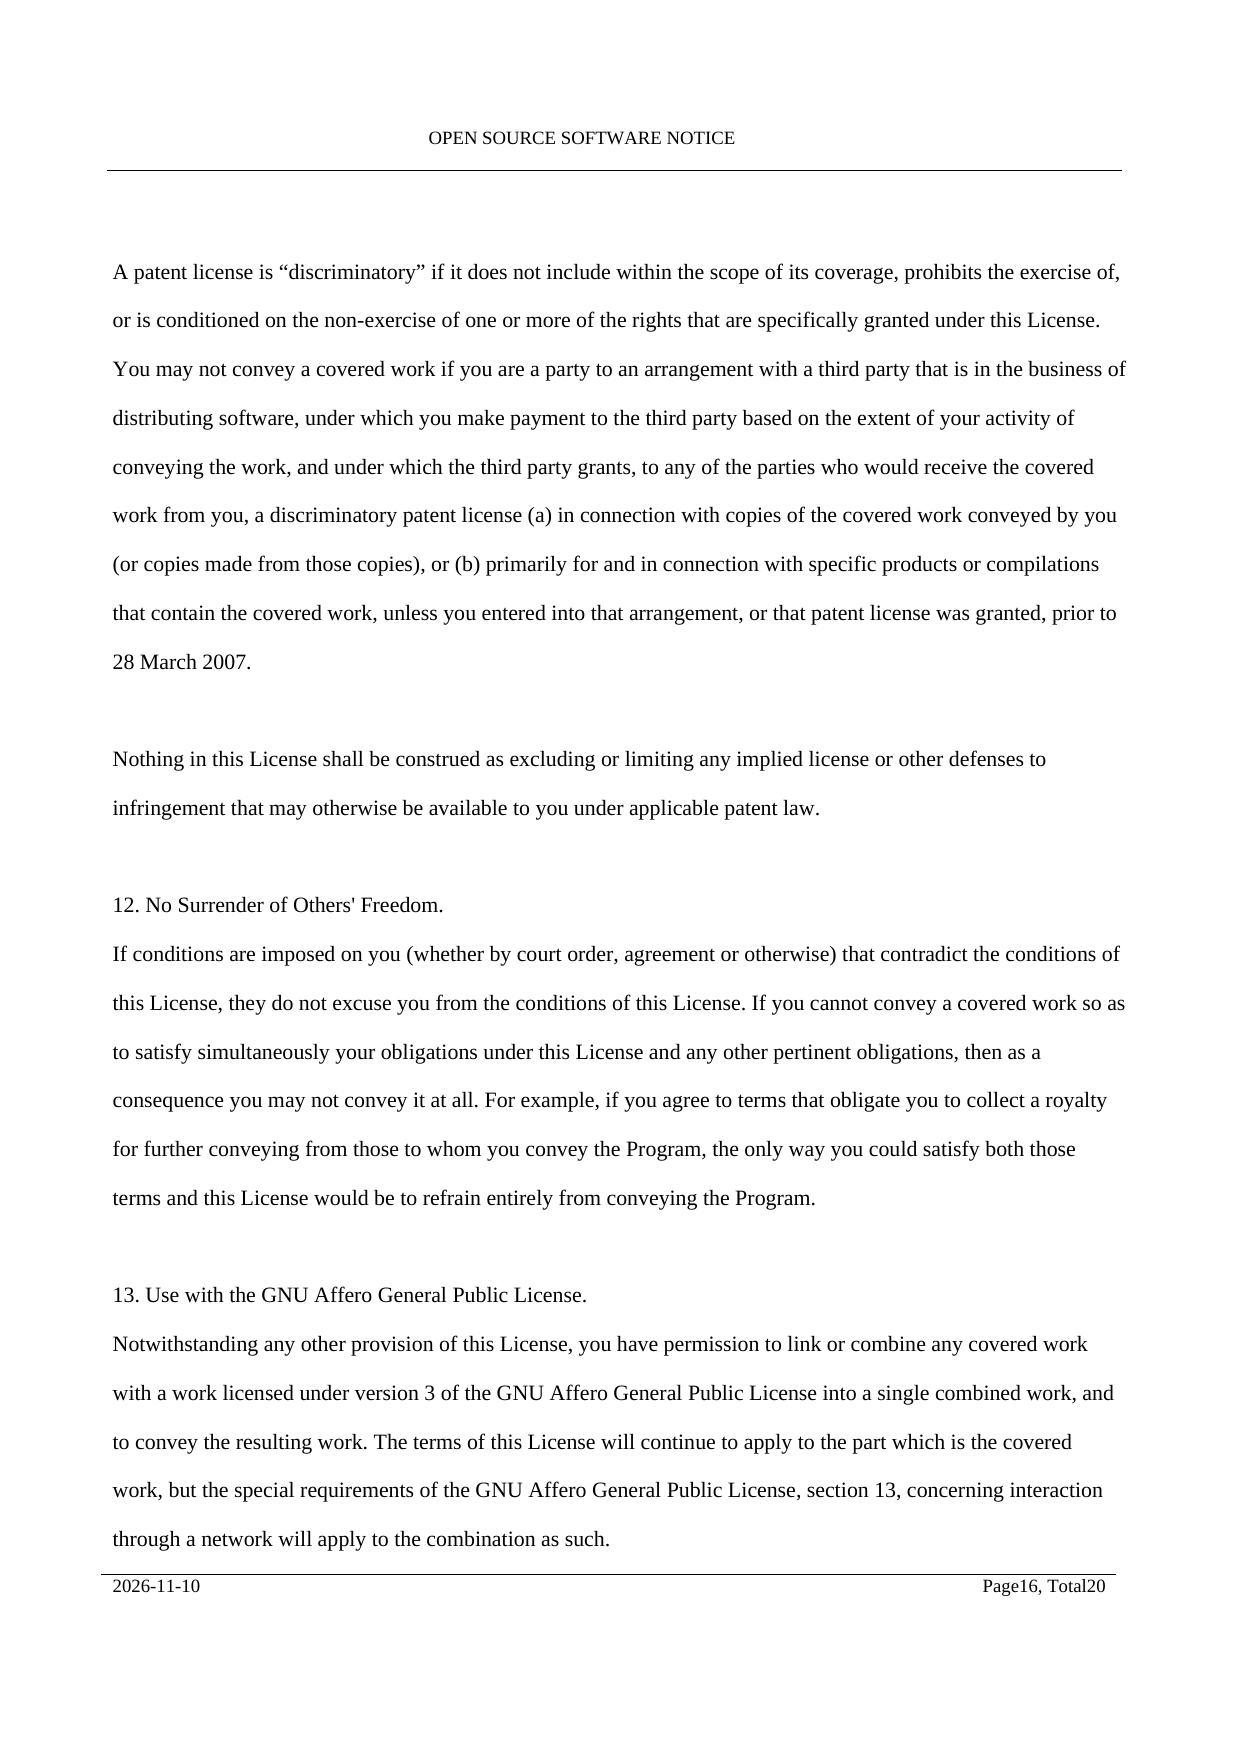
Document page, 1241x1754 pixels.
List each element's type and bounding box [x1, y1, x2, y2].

text [112, 206, 1128, 1555]
